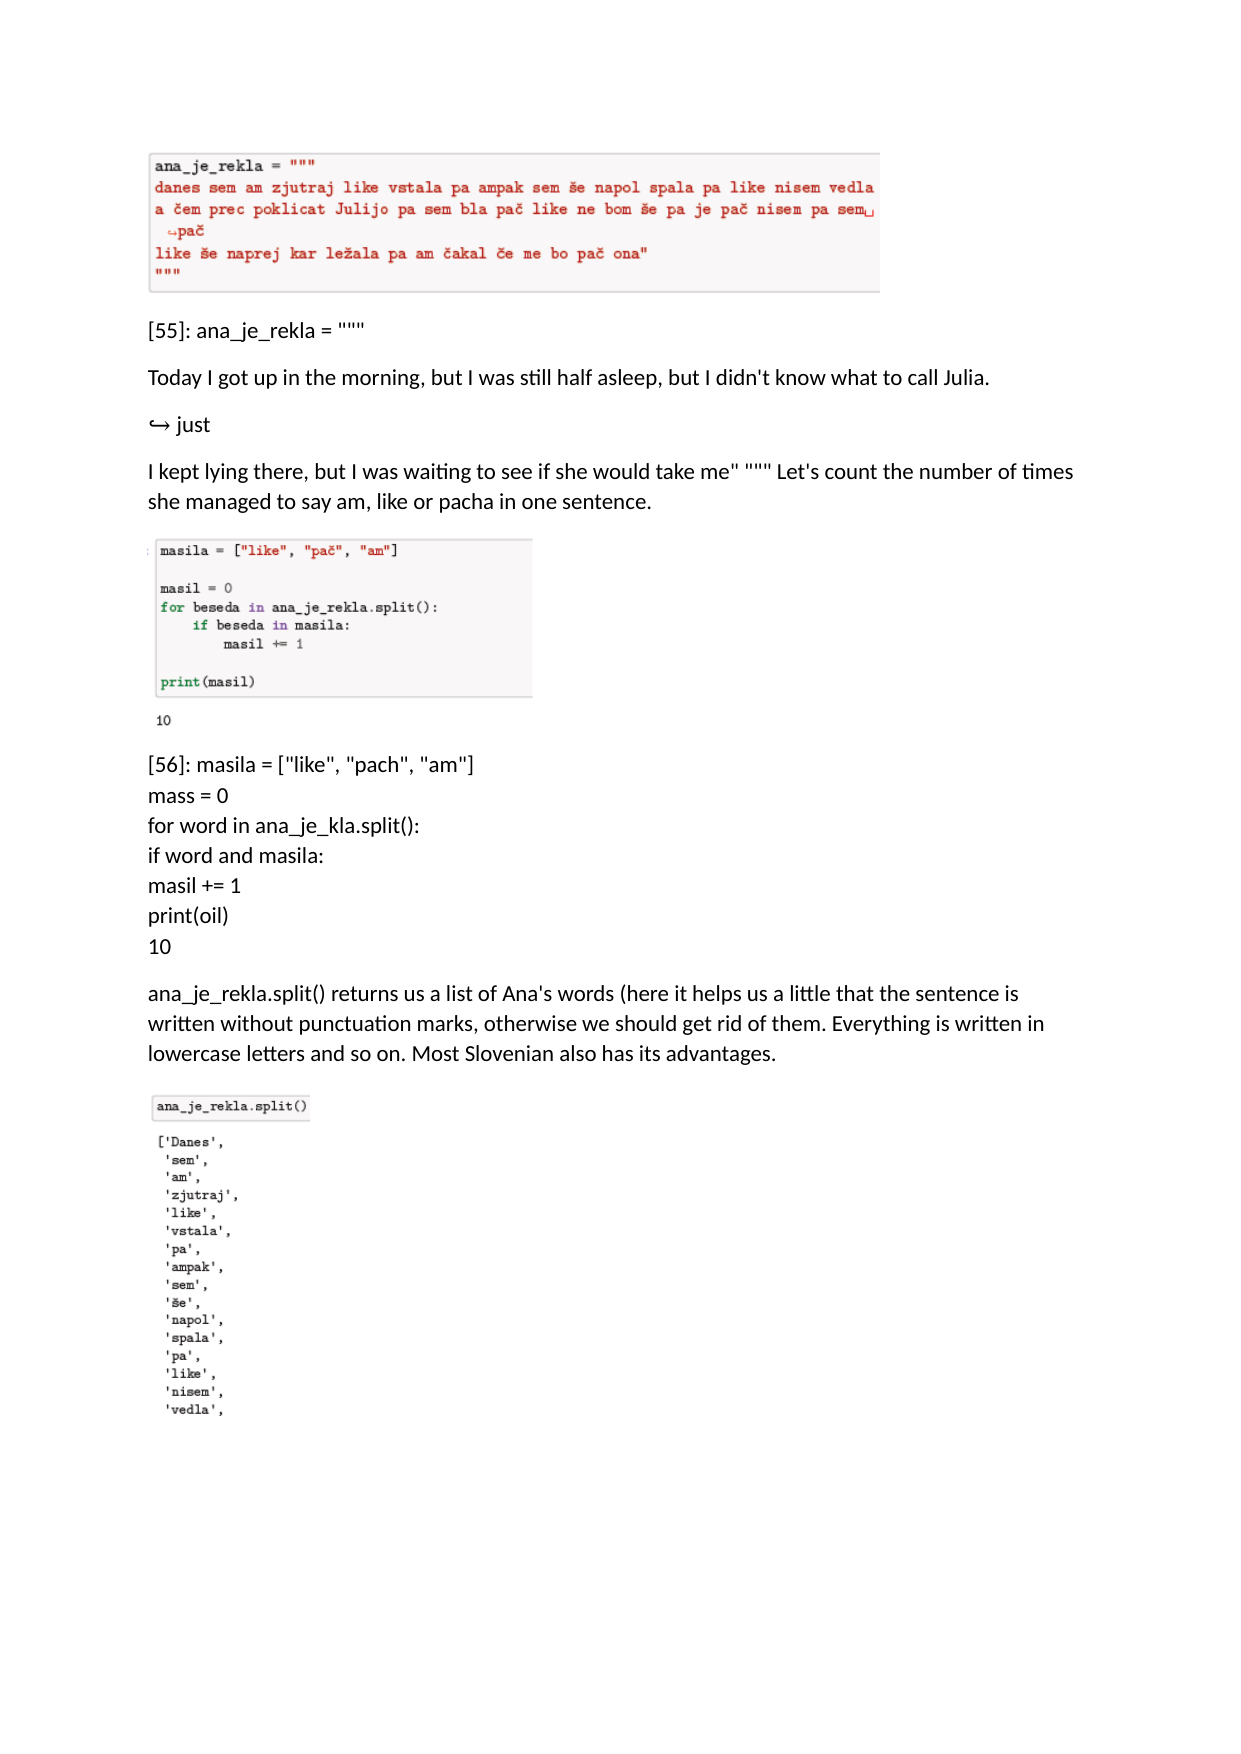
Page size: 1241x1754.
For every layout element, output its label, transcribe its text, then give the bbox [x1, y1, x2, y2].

text Today I got up in the morning, but I was still half asleep, but I didn't know what to call Julia. [148, 363, 1093, 391]
text I kept lying there, but I was waiting to see if she would take me" """ Let's count the number of times she managed to say am, like or pacha in one sentence. [148, 457, 1093, 515]
text ↪ just [148, 410, 1093, 438]
picture [147, 147, 880, 298]
text [55]: ana_je_rekla = """ [148, 316, 1093, 344]
picture [147, 534, 533, 732]
text ana_je_rekla.split() returns us a list of Ana's words (here it helps us a little that the sentence is written without punctuation marks, otherwise we should get rid of them. Everything is written in lowercase letters and so on. Most Slovenian also has its advantages. [148, 979, 1093, 1067]
text [56]: masila = ["like", "pach", "am"] mass = 0 for word in ana_je_kla.split(): if word and masila: masil += 1 print(oil) 10 [148, 751, 1093, 960]
picture [147, 1086, 310, 1434]
